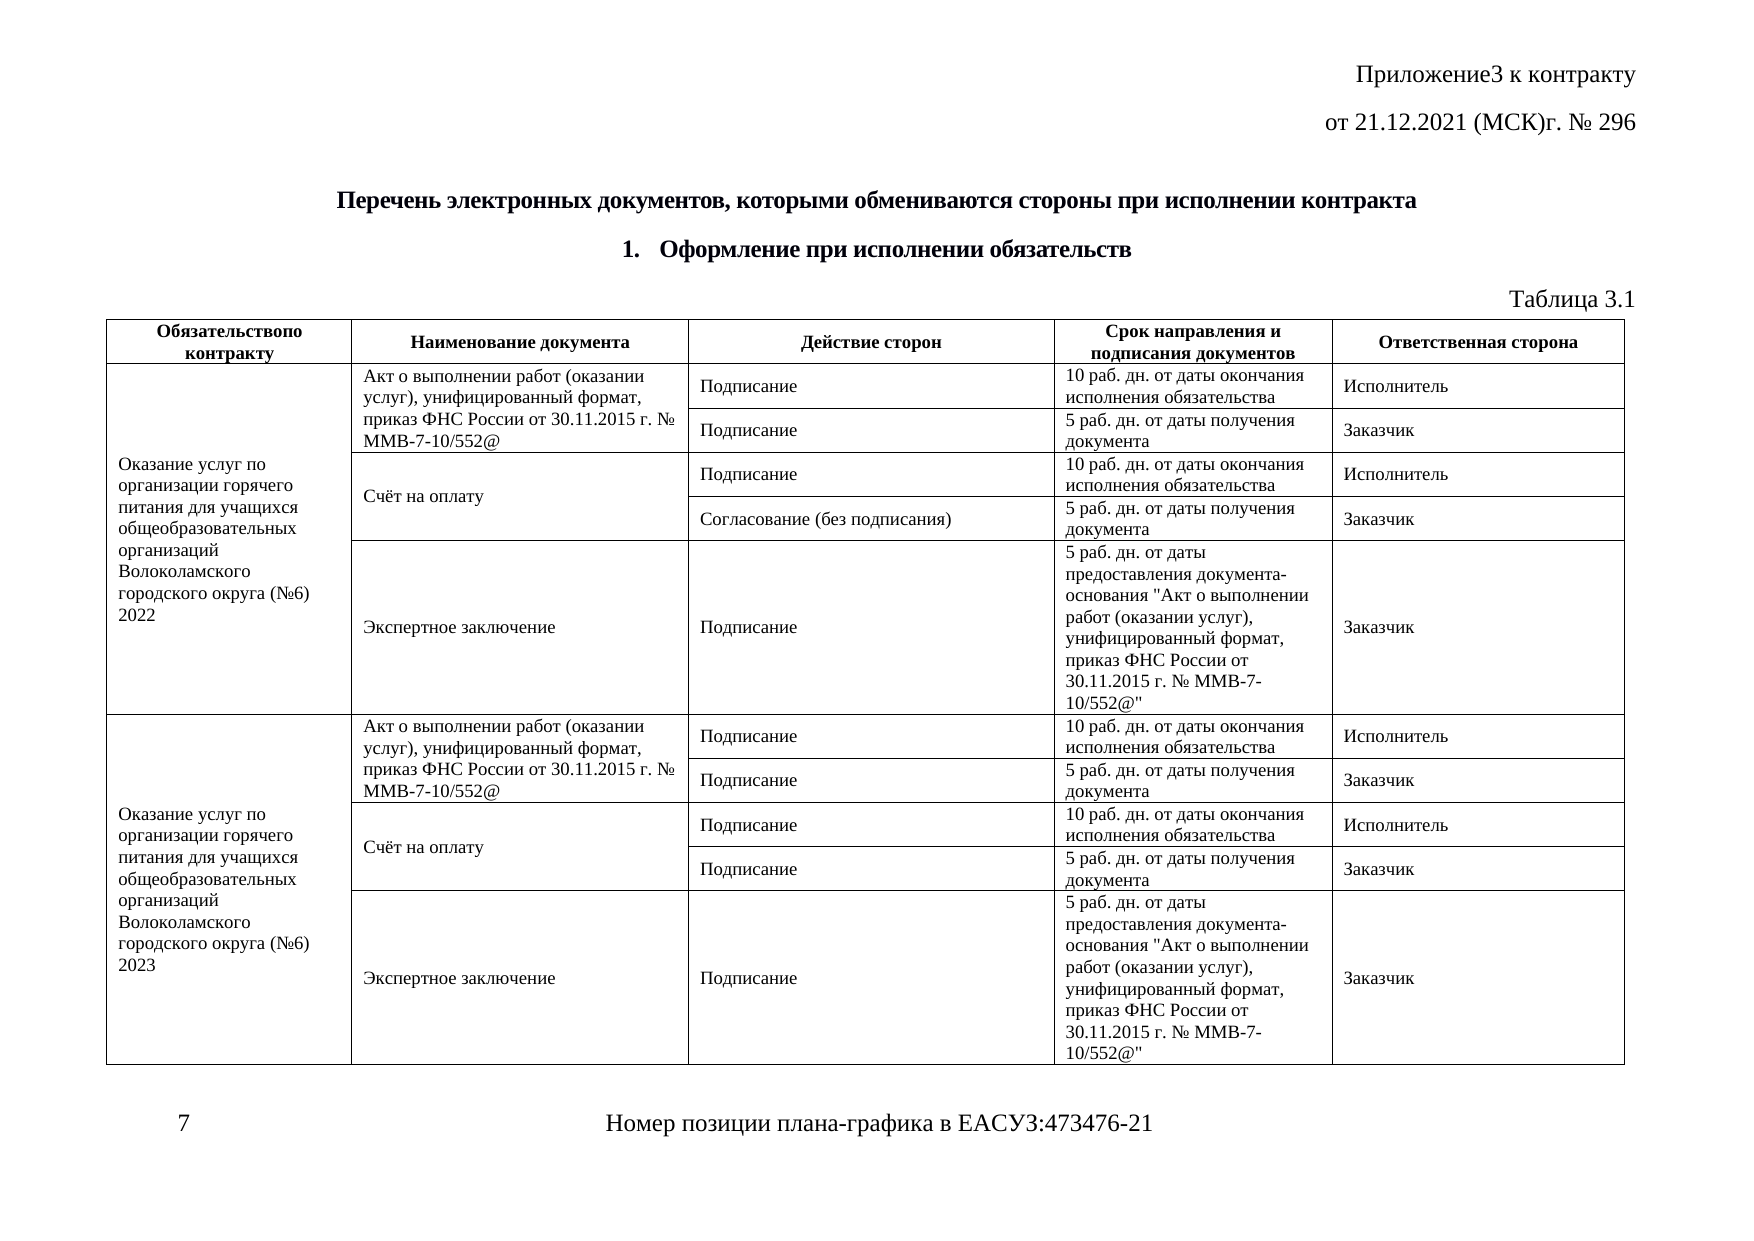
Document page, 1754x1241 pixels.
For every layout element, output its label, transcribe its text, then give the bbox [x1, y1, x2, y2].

table_header Действие сторон [689, 320, 1054, 363]
table_cell Оказание услуг по организации горячего питания для учащихся общеобразовательных организаций Волоколамского городского округа (№6) 2023 [107, 715, 351, 1064]
table_cell 5 раб. дн. от даты получения документа [1055, 497, 1332, 540]
table_cell Оказание услуг по организации горячего питания для учащихся общеобразовательных организаций Волоколамского городского округа (№6) 2022 [107, 364, 351, 713]
table_cell Подписание [689, 891, 1054, 1064]
table_header Обязательствопо контракту [107, 320, 351, 363]
table_cell Экспертное заключение [352, 541, 688, 713]
table_cell Исполнитель [1333, 364, 1624, 407]
table_cell Заказчик [1333, 891, 1624, 1064]
table_cell 10 раб. дн. от даты окончания исполнения обязательства [1055, 453, 1332, 496]
table_cell Заказчик [1333, 759, 1624, 802]
table_cell Подписание [689, 715, 1054, 758]
table_cell Заказчик [1333, 541, 1624, 713]
table_cell Акт о выполнении работ (оказании услуг), унифицированный формат, приказ ФНС России от 30.11.2015 г. № ММВ-7-10/552@ [352, 715, 688, 802]
table_cell Акт о выполнении работ (оказании услуг), унифицированный формат, приказ ФНС России от 30.11.2015 г. № ММВ-7-10/552@ [352, 364, 688, 452]
table_cell Исполнитель [1333, 453, 1624, 496]
table_cell 10 раб. дн. от даты окончания исполнения обязательства [1055, 364, 1332, 407]
table_cell Счёт на оплату [352, 453, 688, 540]
table_cell Подписание [689, 364, 1054, 407]
table_header Срок направления и подписания документов [1055, 320, 1332, 363]
table_cell Заказчик [1333, 497, 1624, 540]
table_cell Подписание [689, 759, 1054, 802]
table_cell Подписание [689, 847, 1054, 890]
table_header Ответственная сторона [1333, 320, 1624, 363]
table_cell Подписание [689, 803, 1054, 846]
table_cell 10 раб. дн. от даты окончания исполнения обязательства [1055, 803, 1332, 846]
table_cell Подписание [689, 409, 1054, 452]
table_cell 10 раб. дн. от даты окончания исполнения обязательства [1055, 715, 1332, 758]
subtitle Оформление при исполнении обязательств [118, 234, 1636, 263]
table_cell 5 раб. дн. от даты получения документа [1055, 409, 1332, 452]
table_cell Исполнитель [1333, 715, 1624, 758]
table_cell Исполнитель [1333, 803, 1624, 846]
subtitle Перечень электронных документов, которыми обмениваются стороны при исполнении контракта [118, 185, 1636, 214]
table_cell 5 раб. дн. от даты получения документа [1055, 759, 1332, 802]
table_cell 5 раб. дн. от даты предоставления документа-основания "Акт о выполнении работ (оказании услуг), унифицированный формат, приказ ФНС России от 30.11.2015 г. № ММВ-7-10/552@" [1055, 891, 1332, 1064]
table_cell Заказчик [1333, 409, 1624, 452]
table_cell Экспертное заключение [352, 891, 688, 1064]
text Таблица 3.1 [118, 284, 1636, 313]
table_header Наименование документа [352, 320, 688, 363]
table_cell 5 раб. дн. от даты получения документа [1055, 847, 1332, 890]
text от 21.12.2021 (МСК)г. № 296 [118, 107, 1636, 135]
table_cell Подписание [689, 541, 1054, 713]
table_cell Согласование (без подписания) [689, 497, 1054, 540]
table_cell Подписание [689, 453, 1054, 496]
table_cell Счёт на оплату [352, 803, 688, 890]
table_cell Заказчик [1333, 847, 1624, 890]
table_cell 5 раб. дн. от даты предоставления документа-основания "Акт о выполнении работ (оказании услуг), унифицированный формат, приказ ФНС России от 30.11.2015 г. № ММВ-7-10/552@" [1055, 541, 1332, 713]
text Приложение3 к контракту [118, 59, 1636, 88]
